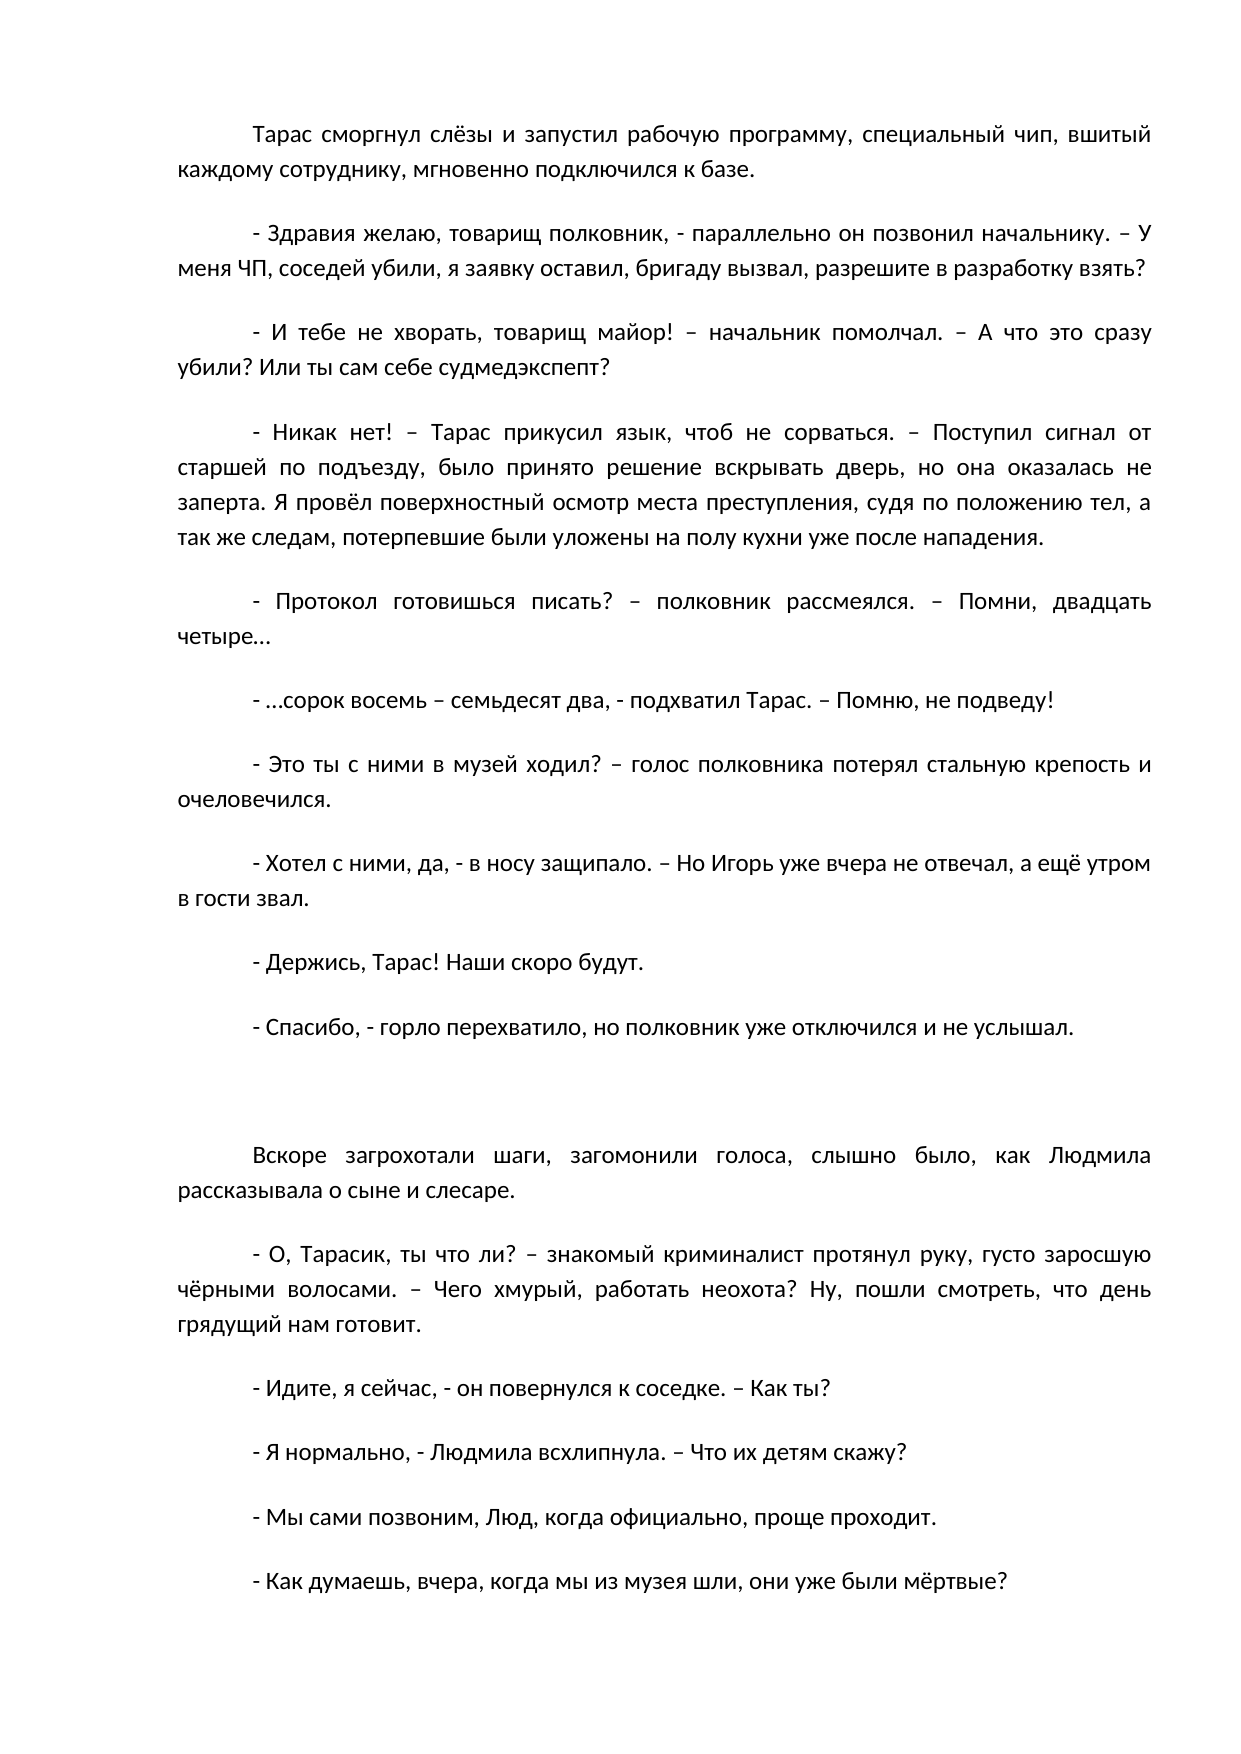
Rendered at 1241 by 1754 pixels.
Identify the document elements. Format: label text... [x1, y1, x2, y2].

text - Протокол готовишься писать? – полковник рассмеялся. – Помни, двадцать четыре… [177, 585, 1152, 650]
text Вскоре загрохотали шаги, загомонили голоса, слышно было, как Людмила рассказывала о сыне и слесаре. [177, 1139, 1152, 1204]
text - Здравия желаю, товарищ полковник, - параллельно он позвонил начальнику. – У меня ЧП, соседей убили, я заявку оставил, бригаду вызвал, разрешите в разработку взять? [177, 217, 1152, 283]
text - Идите, я сейчас, - он повернулся к соседке. – Как ты? [177, 1372, 1152, 1403]
text - Это ты с ними в музей ходил? – голос полковника потерял стальную крепость и очеловечился. [177, 748, 1152, 814]
text - Держись, Тарас! Наши скоро будут. [177, 946, 1152, 977]
text - Мы сами позвоним, Люд, когда официально, проще проходит. [177, 1501, 1152, 1531]
text - Как думаешь, вчера, когда мы из музея шли, они уже были мёртвые? [177, 1565, 1152, 1595]
text - О, Тарасик, ты что ли? – знакомый криминалист протянул руку, густо заросшую чёрными волосами. – Чего хмурый, работать неохота? Ну, пошли смотреть, что день грядущий нам готовит. [177, 1238, 1152, 1339]
text - Я нормально, - Людмила всхлипнула. – Что их детям скажу? [177, 1436, 1152, 1467]
text - Никак нет! – Тарас прикусил язык, чтоб не сорваться. – Поступил сигнал от старшей по подъезду, было принято решение вскрывать дверь, но она оказалась не заперта. Я провёл поверхностный осмотр места преступления, судя по положению тел, а так же следам, потерпевшие были уложены на полу кухни уже после нападения. [177, 416, 1152, 551]
text Тарас сморгнул слёзы и запустил рабочую программу, специальный чип, вшитый каждому сотруднику, мгновенно подключился к базе. [177, 118, 1152, 184]
text - И тебе не хворать, товарищ майор! – начальник помолчал. – А что это сразу убили? Или ты сам себе судмедэкспепт? [177, 316, 1152, 382]
text - Хотел с ними, да, - в носу защипало. – Но Игорь уже вчера не отвечал, а ещё утром в гости звал. [177, 847, 1152, 913]
text - …сорок восемь – семьдесят два, - подхватил Тарас. – Помню, не подведу! [177, 684, 1152, 714]
text - Спасибо, - горло перехватило, но полковник уже отключился и не услышал. [177, 1011, 1152, 1041]
